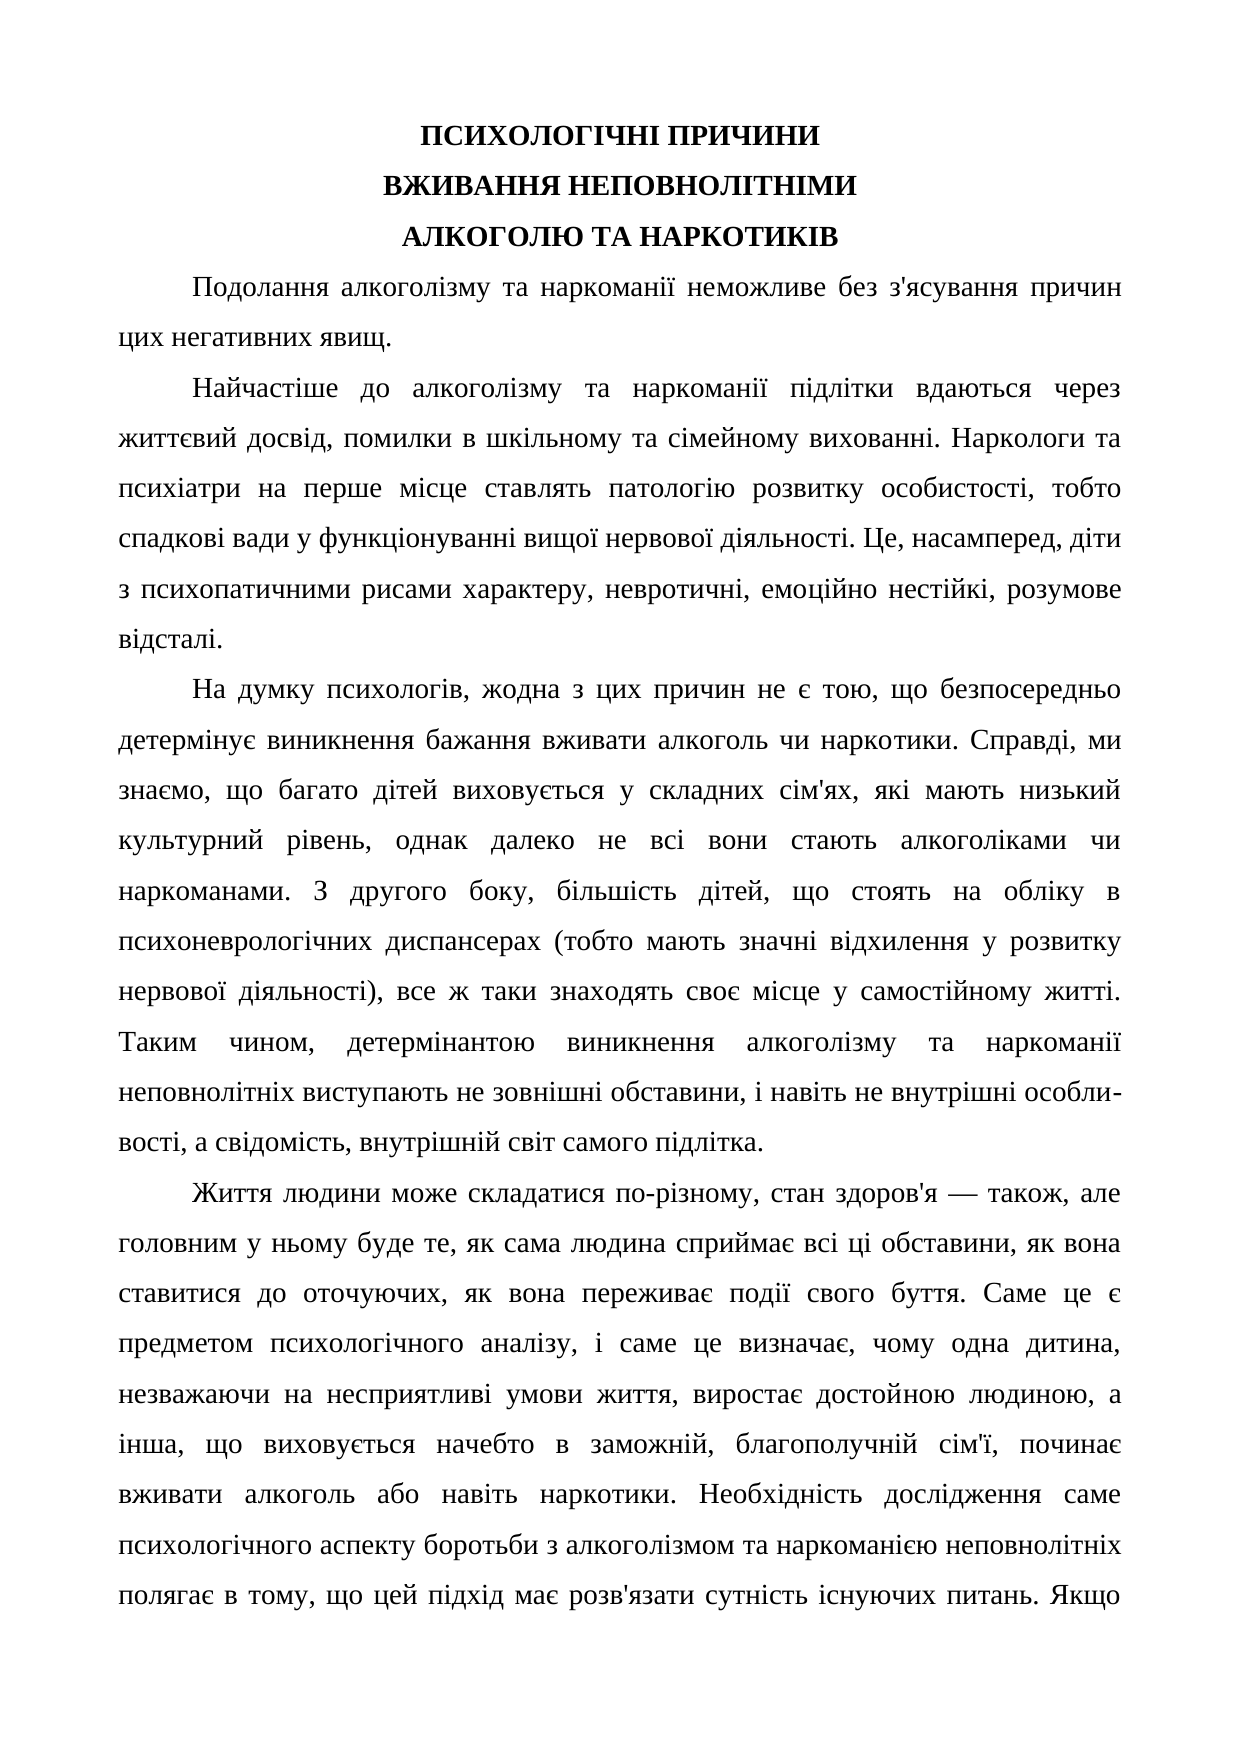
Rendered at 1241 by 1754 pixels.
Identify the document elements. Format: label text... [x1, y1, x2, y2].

text ПСИХОЛОГІЧНІ ПРИЧИНИ [118, 118, 1122, 152]
text Найчастіше до алкоголізму та наркоманії підлітки вдаються через життєвий досвід, помилки в шкільному та сімейному вихованні. Наркологи та психіатри на перше місце ставлять патологію розвитку особистості, тобто спадкові вади у функціонуванні вищої нервової діяльності. Це, насамперед, діти з психопатичними рисами характеру, невротичні, емоційно нестійкі, розумове відсталі. [118, 370, 1122, 655]
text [118, 1175, 1122, 1611]
text АЛКОГОЛЮ ТА НАРКОТИКІВ [118, 219, 1122, 252]
text На думку психологів, жодна з цих причин не є тою, що безпосередньо детермінує виникнення бажання вживати алкоголь чи наркотики. Справді, ми знаємо, що багато дітей виховується у складних сім'ях, які мають низький культурний рівень, однак далеко не всі вони стають алкоголіками чи наркоманами. З другого боку, більшість дітей, що стоять на обліку в психоневрологічних диспансерах (тобто мають значні відхилення у розвитку нервової діяльності), все ж таки знаходять своє місце у самостійному житті. Таким чином, детермінантою виникнення алкоголізму та наркоманії неповнолітніх виступають не зовнішні обставини, і навіть не внутрішні особливості, а свідомість, внутрішній світ самого підлітка. [118, 672, 1122, 1158]
subtitle ВЖИВАННЯ НЕПОВНОЛІТНІМИ [118, 168, 1122, 202]
text Подолання алкоголізму та наркоманії неможливе без з'ясування причин цих негативних явищ. [118, 269, 1122, 353]
